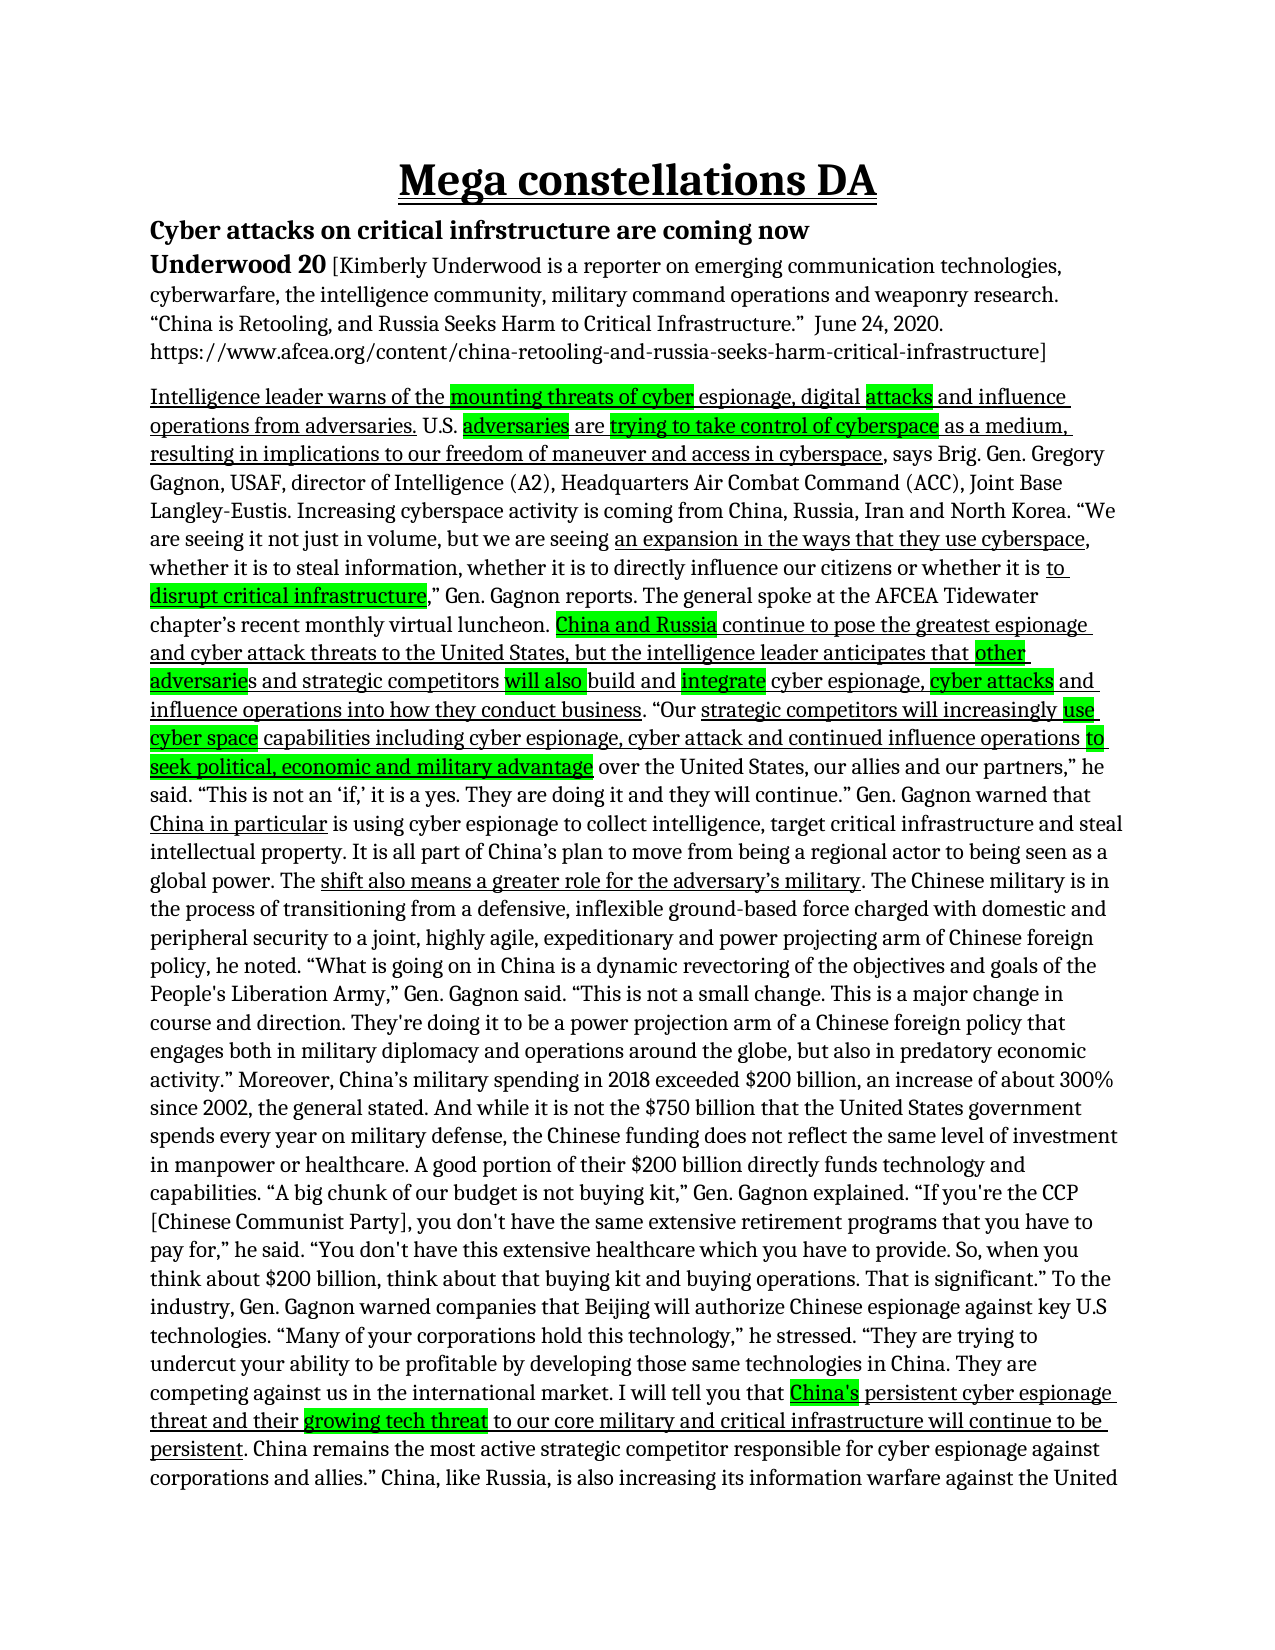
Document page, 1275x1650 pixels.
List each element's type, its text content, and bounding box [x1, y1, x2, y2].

text Underwood 20 [Kimberly Underwood is a reporter on emerging communication technologies, cyberwarfare, the intelligence community, military command operations and weaponry research. “China is Retooling, and Russia Seeks Harm to Critical Infrastructure.” June 24, 2020. https://www.afcea.org/content/china-retooling-and-russia-seeks-harm-critical-infrastructure] [150, 249, 1125, 365]
subtitle Cyber attacks on critical infrstructure are coming now [150, 215, 1125, 246]
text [150, 384, 1125, 1491]
subtitle Mega constellations DA [150, 154, 1125, 207]
